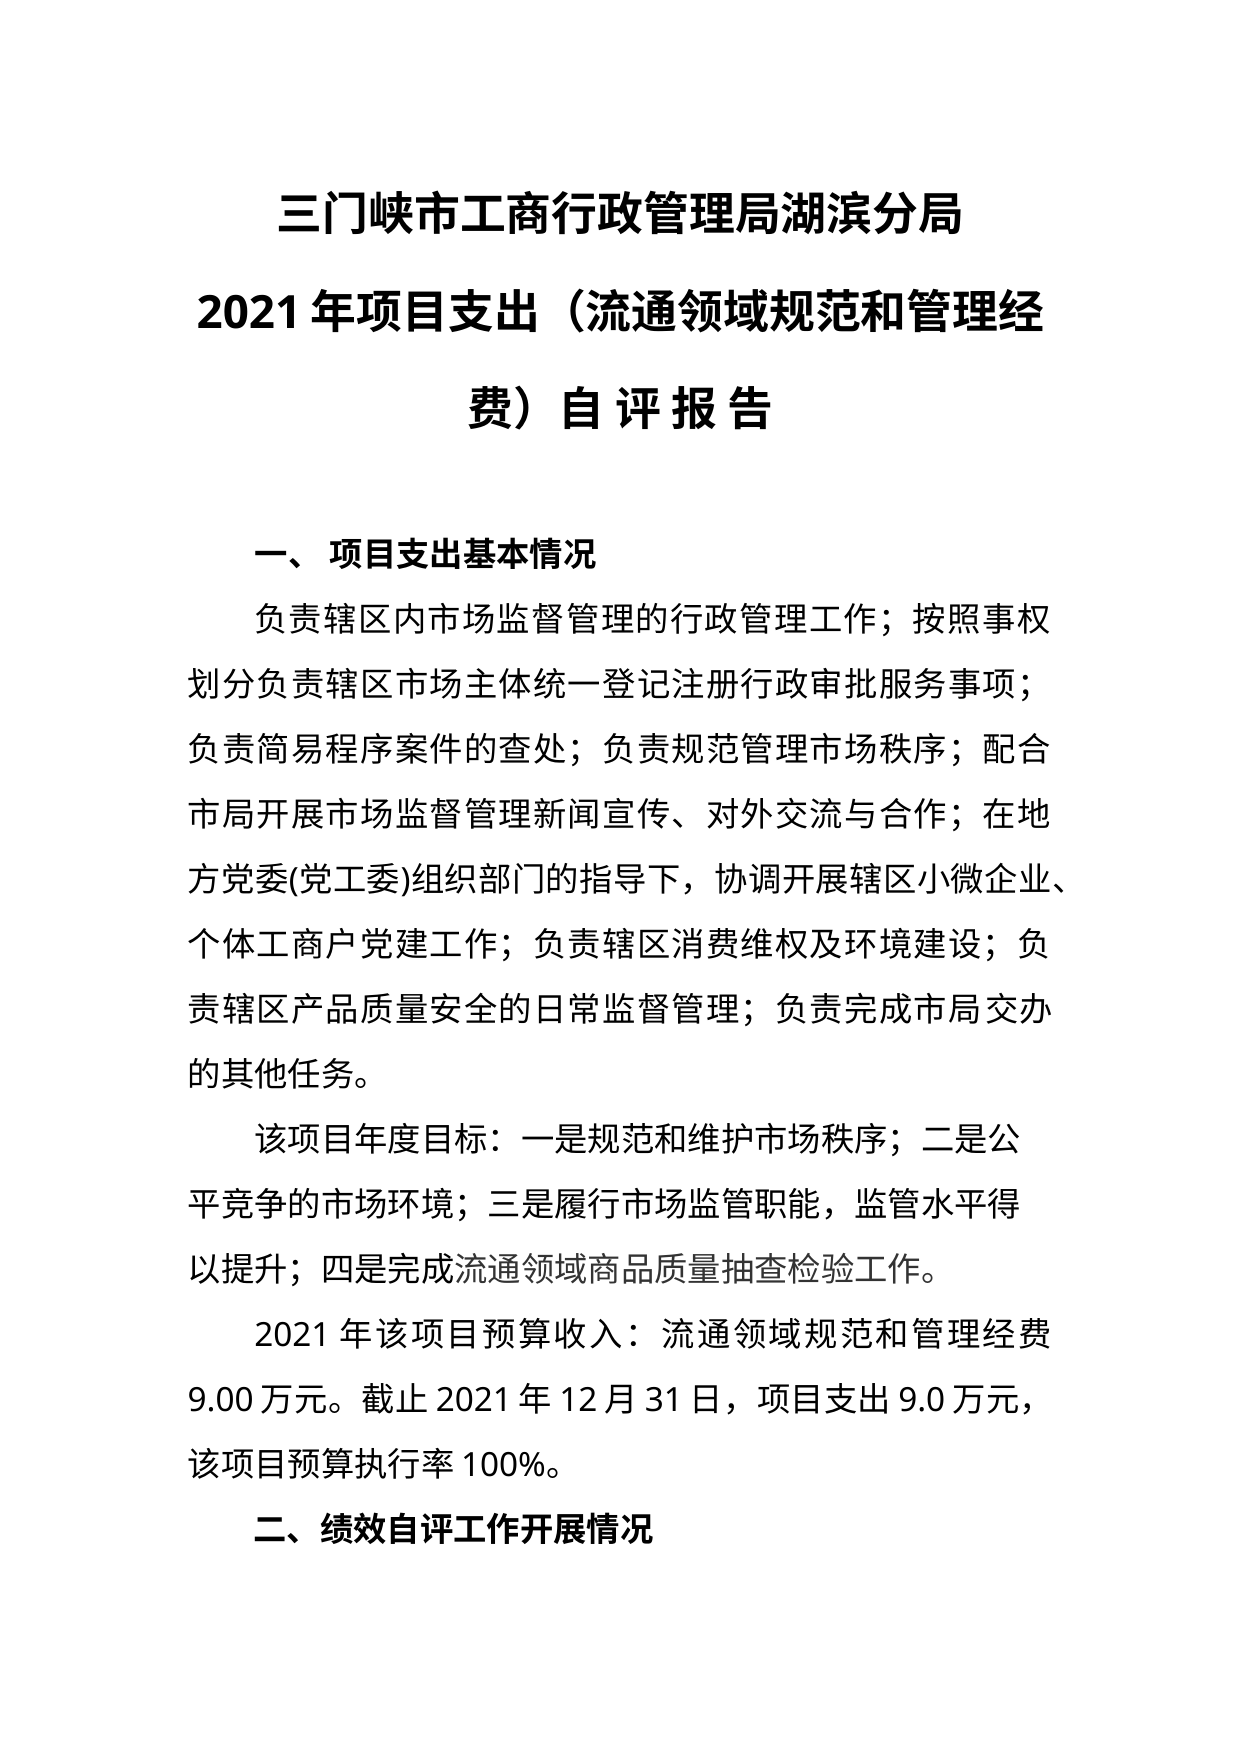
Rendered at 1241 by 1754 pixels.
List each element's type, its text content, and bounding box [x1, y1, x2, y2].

text 2021年该项目预算收入：流通领域规范和管理经费9.00万元。截止2021年12月31日，项目支出9.0万元，该项目预算执行率100%。 [187, 1299, 1053, 1494]
list 项目支出基本情况 [254, 519, 1053, 584]
text 2021年项目支出（流通领域规范和管理经费）自 评 报 告 [187, 259, 1053, 454]
text 二、绩效自评工作开展情况 [187, 1494, 1053, 1559]
text 三门峡市工商行政管理局湖滨分局 [187, 162, 1053, 259]
text 负责辖区内市场监督管理的行政管理工作；按照事权划分负责辖区市场主体统一登记注册行政审批服务事项；负责简易程序案件的查处；负责规范管理市场秩序；配合市局开展市场监督管理新闻宣传、对外交流与合作；在地方党委(党工委)组织部门的指导下，协调开展辖区小微企业、个体工商户党建工作；负责辖区消费维权及环境建设；负责辖区产品质量安全的日常监督管理；负责完成市局交办的其他任务。 [187, 584, 1053, 1104]
subtitle 该项目年度目标：一是规范和维护市场秩序；二是公平竞争的市场环境；三是履行市场监管职能，监管水平得以提升；四是完成流通领域商品质量抽查检验工作。 [187, 1104, 1053, 1299]
